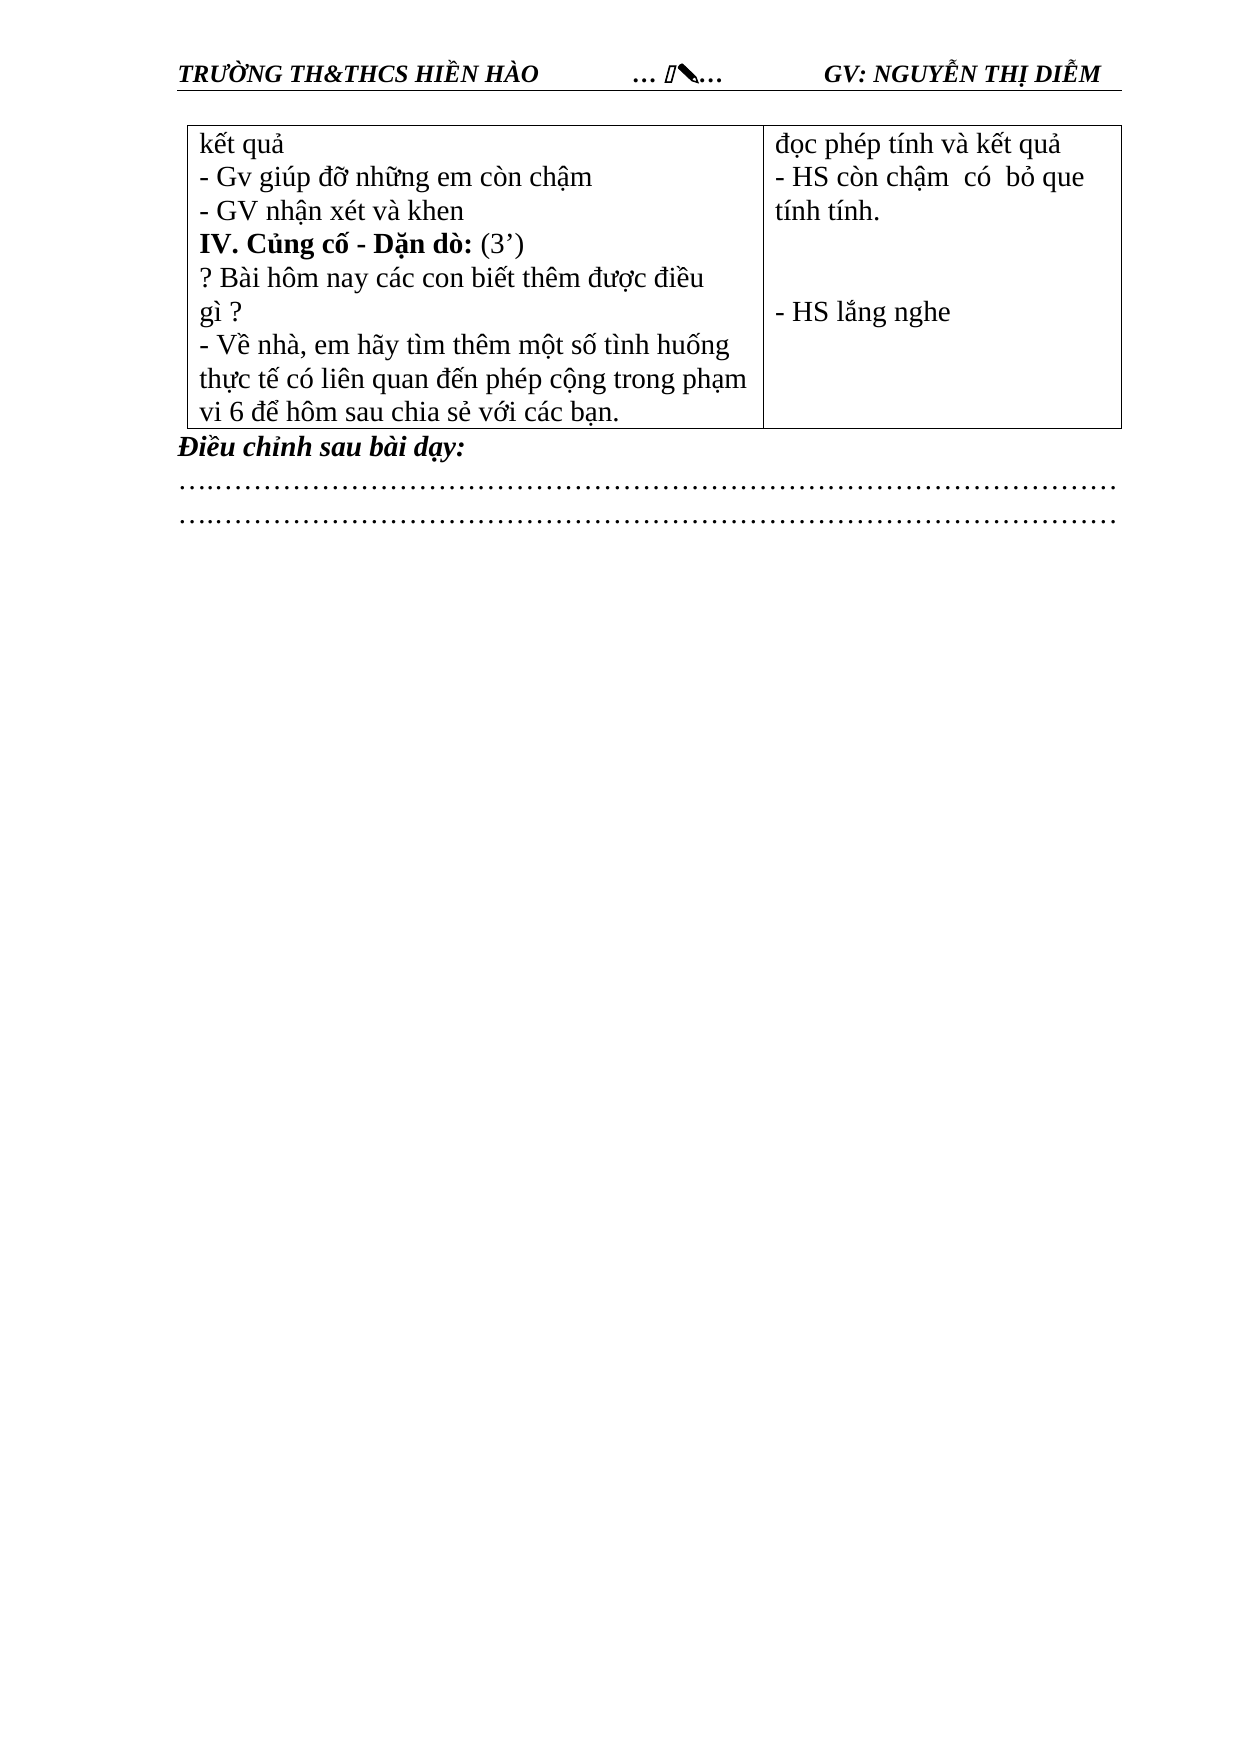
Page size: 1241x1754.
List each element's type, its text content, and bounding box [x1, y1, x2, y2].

text Điều chỉnh sau bài dạy: [177, 429, 1122, 462]
text ….………………………………………………………………………………… [177, 496, 1122, 529]
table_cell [764, 126, 1121, 428]
text ….………………………………………………………………………………… [177, 462, 1122, 496]
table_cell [188, 126, 763, 428]
